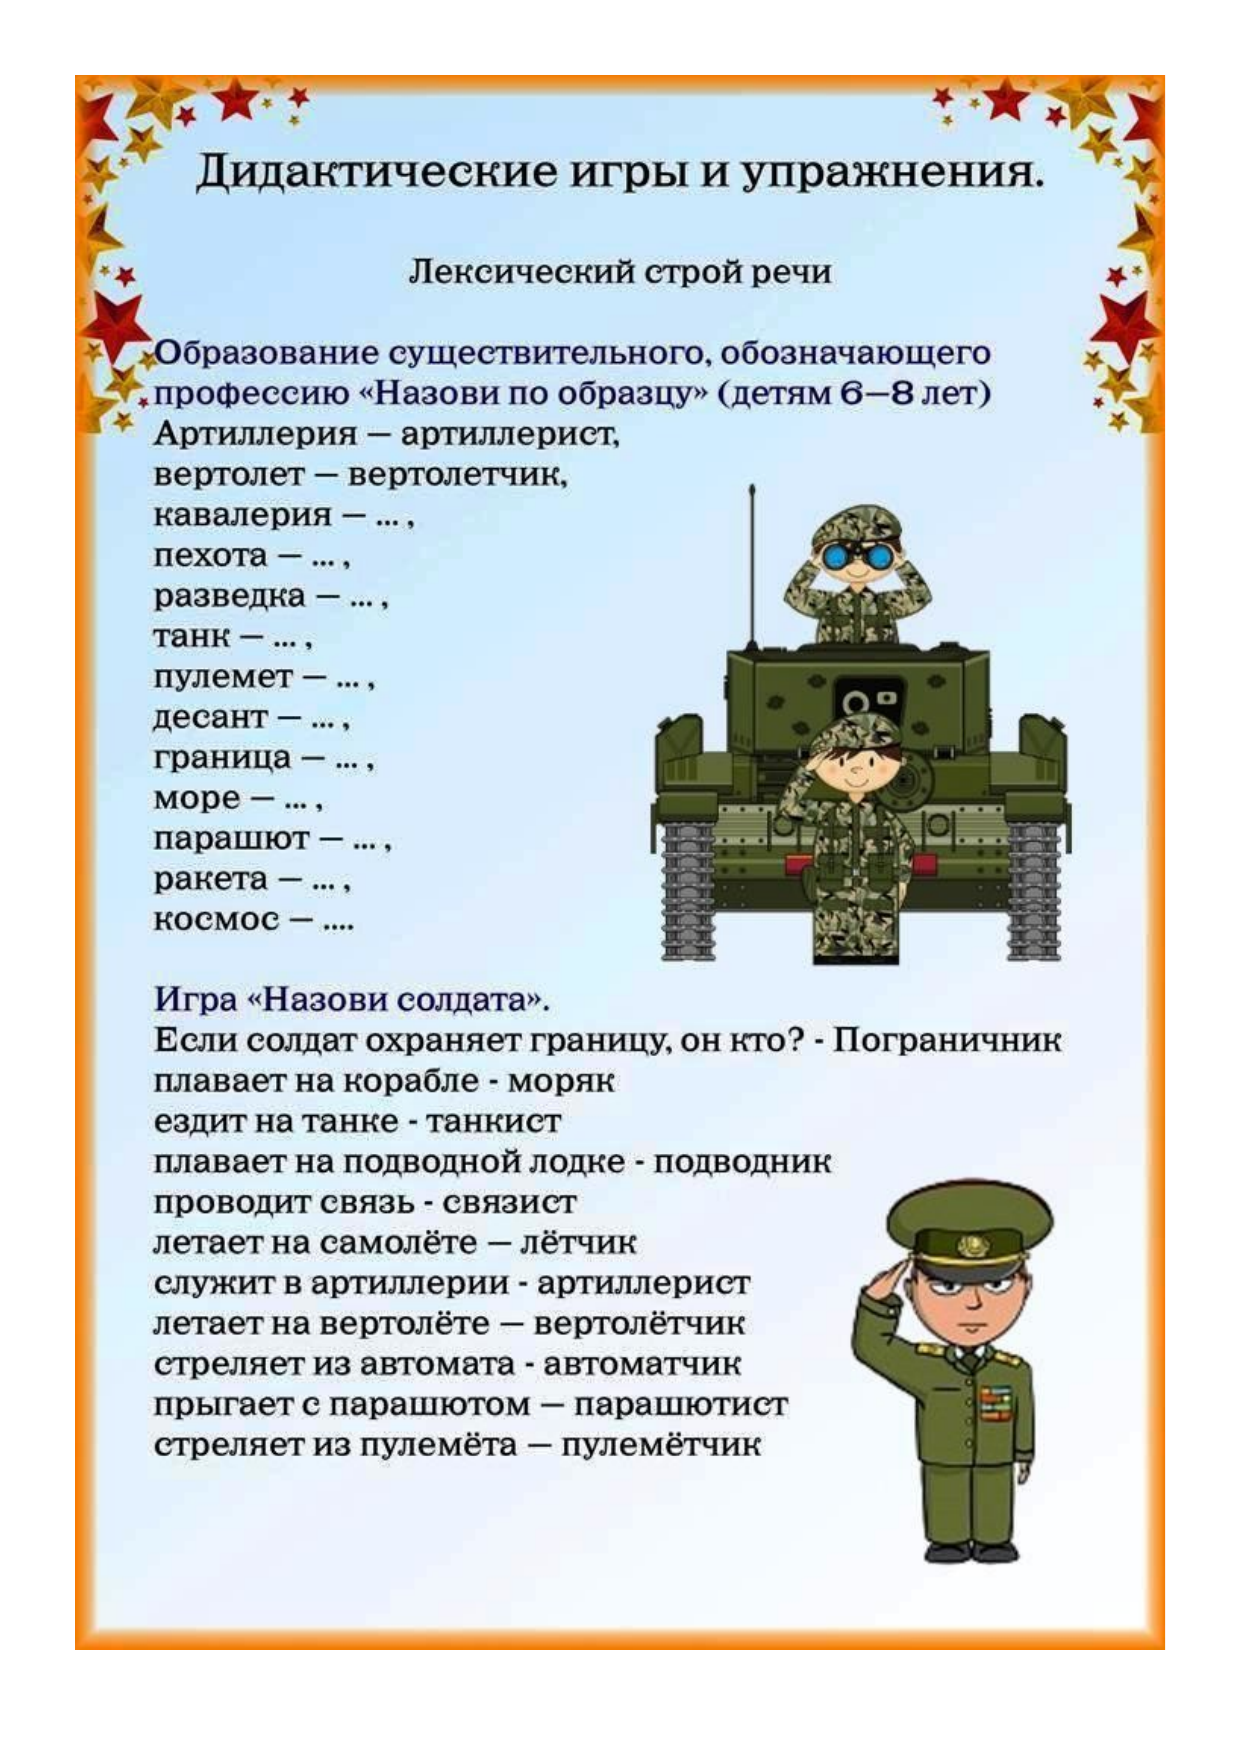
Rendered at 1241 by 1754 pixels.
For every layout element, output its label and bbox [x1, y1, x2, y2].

picture [75, 75, 1166, 1650]
